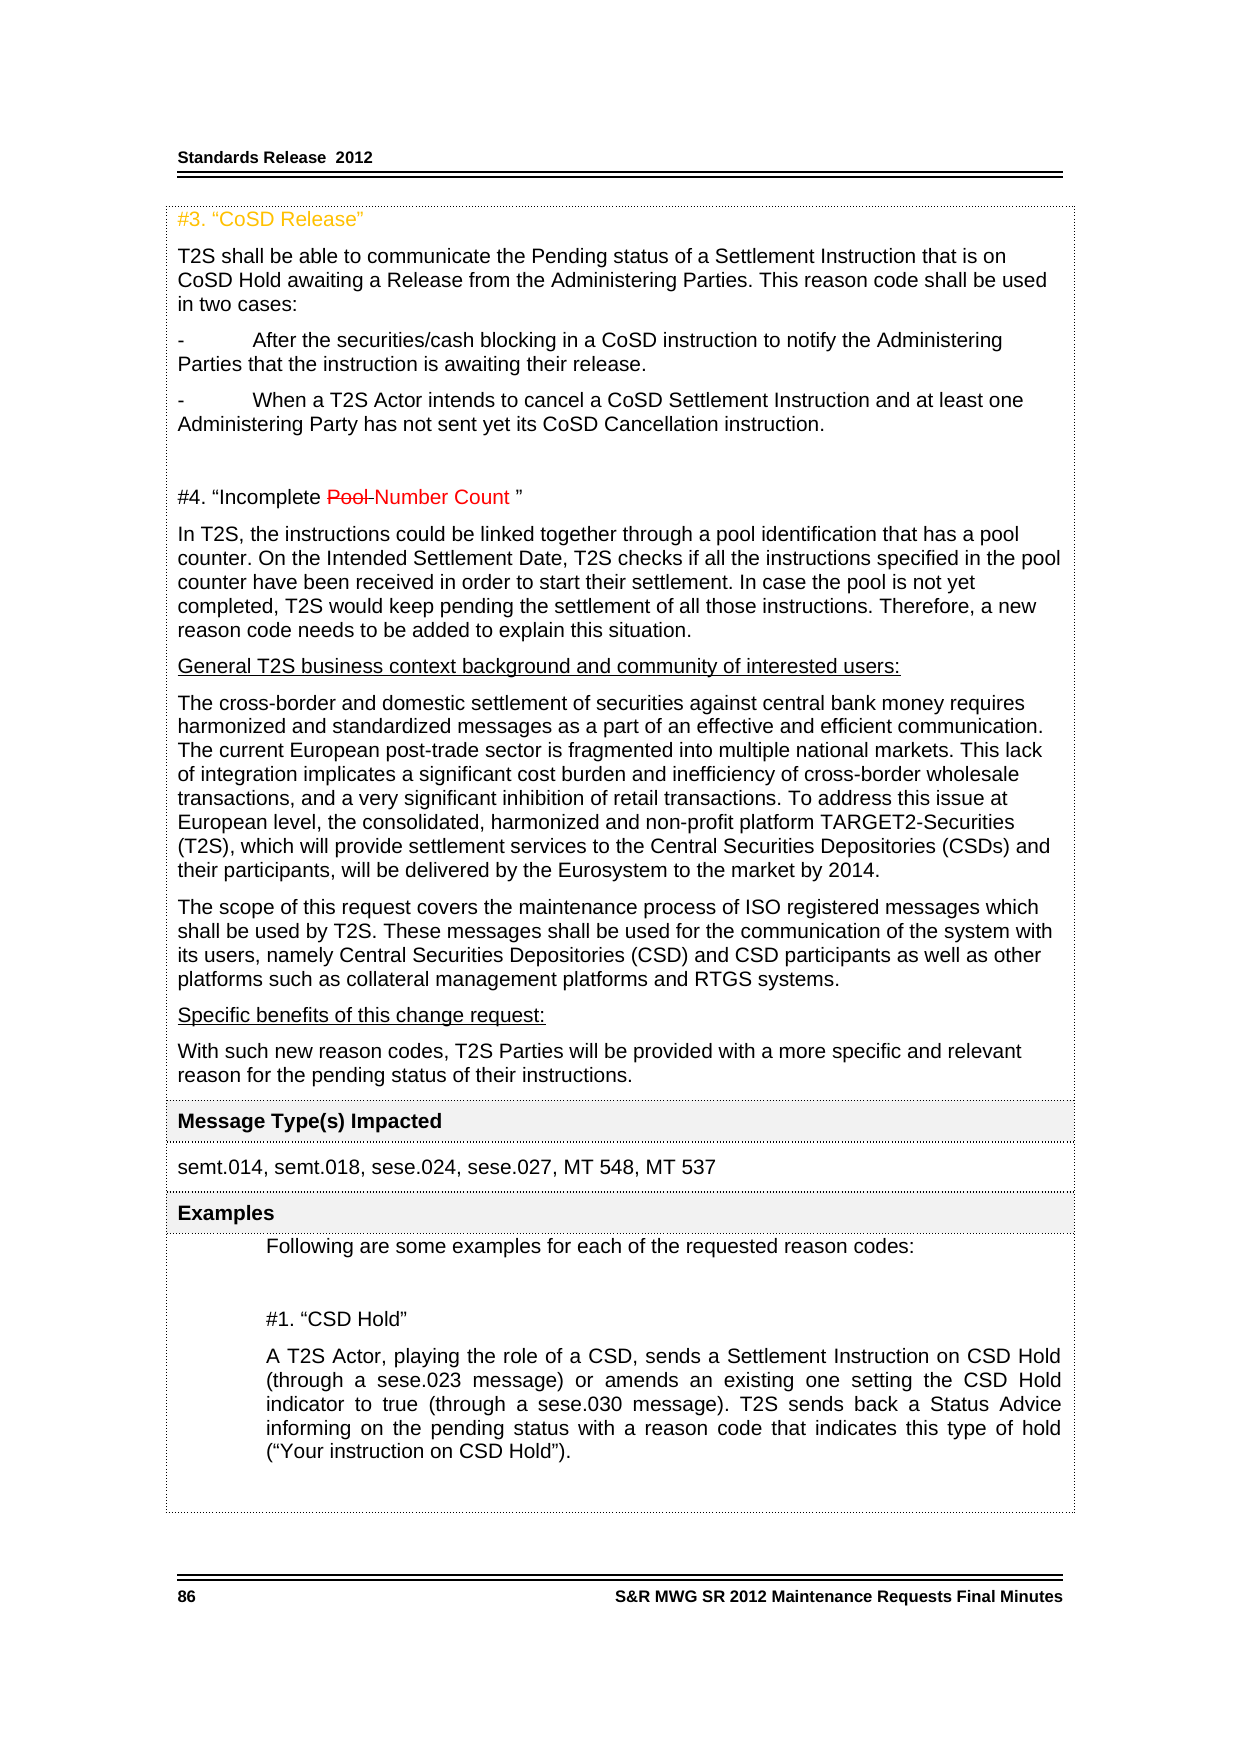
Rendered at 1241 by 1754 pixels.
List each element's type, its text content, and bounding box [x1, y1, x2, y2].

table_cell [166, 206, 1074, 1100]
table_cell semt.014, semt.018, sese.024, sese.027, MT 548, MT 537 [166, 1141, 1074, 1191]
table_cell Examples [166, 1191, 1074, 1233]
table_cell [166, 1233, 1074, 1512]
table_cell Message Type(s) Impacted [166, 1100, 1074, 1141]
